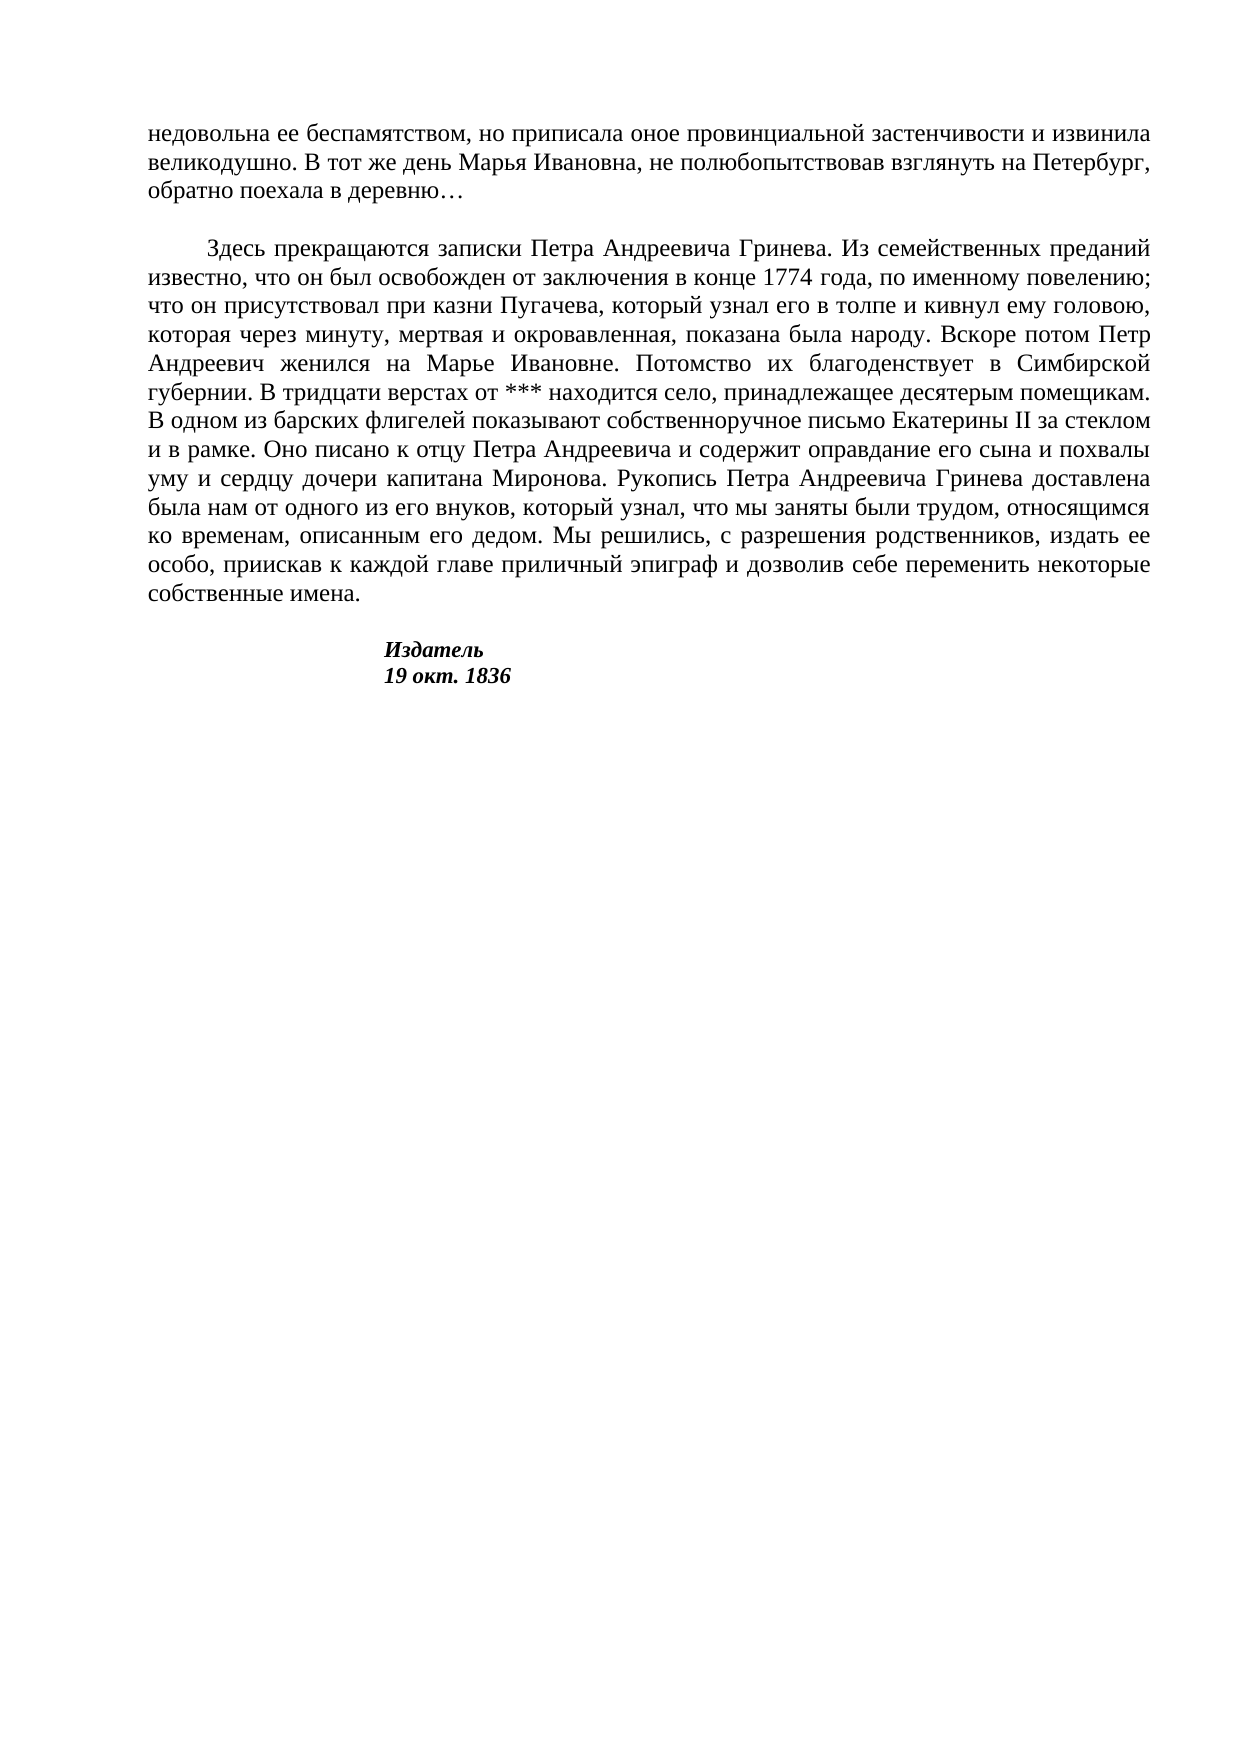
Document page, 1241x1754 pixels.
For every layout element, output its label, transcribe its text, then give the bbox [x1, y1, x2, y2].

text Издатель [325, 636, 1089, 662]
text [148, 118, 1152, 204]
text 19 окт. 1836 [325, 662, 1089, 688]
text Здесь прекращаются записки Петра Андреевича Гринева. Из семейственных преданий известно, что он был освобожден от заключения в конце 1774 года, по именному повелению; что он присутствовал при казни Пугачева, который узнал его в толпе и кивнул ему головою, которая через минуту, мертвая и окровавленная, показана была народу. Вскоре потом Петр Андреевич женился на Марье Ивановне. Потомство их благоденствует в Симбирской губернии. В тридцати верстах от *** находится село, принадлежащее десятерым помещикам. В одном из барских флигелей показывают собственноручное письмо Екатерины II за стеклом и в рамке. Оно писано к отцу Петра Андреевича и содержит оправдание его сына и похвалы уму и сердцу дочери капитана Миронова. Рукопись Петра Андреевича Гринева доставлена была нам от одного из его внуков, который узнал, что мы заняты были трудом, относящимся ко временам, описанным его дедом. Мы решились, с разрешения родственников, издать ее особо, приискав к каждой главе приличный эпиграф и дозволив себе переменить некоторые собственные имена. [148, 233, 1152, 607]
